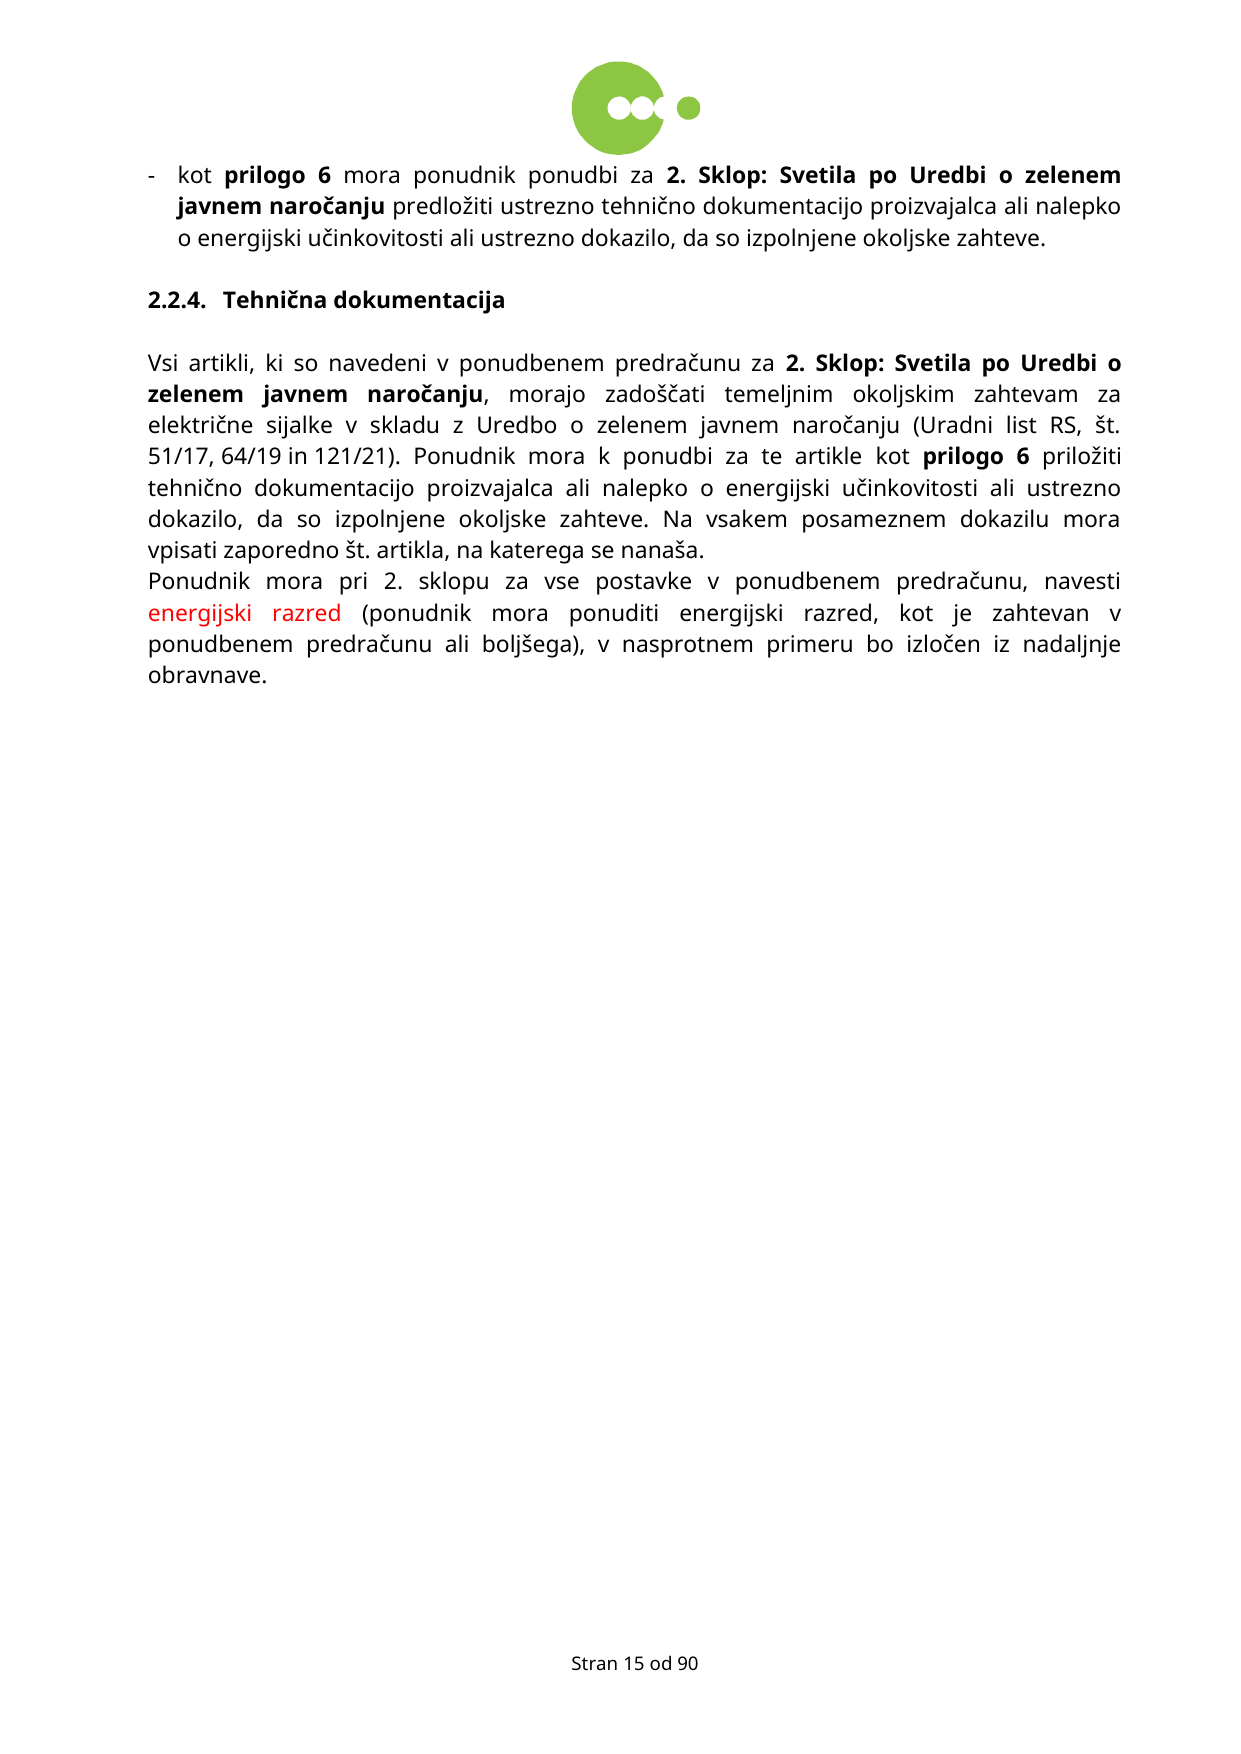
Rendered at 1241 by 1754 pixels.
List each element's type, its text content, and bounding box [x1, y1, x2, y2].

text Vsi artikli, ki so navedeni v ponudbenem predračunu za 2. Sklop: Svetila po Uredbi o zelenem javnem naročanju, morajo zadoščati temeljnim okoljskim zahtevam za električne sijalke v skladu z Uredbo o zelenem javnem naročanju (Uradni list RS, št. 51/17, 64/19 in 121/21). Ponudnik mora k ponudbi za te artikle kot prilogo 6 priložiti tehnično dokumentacijo proizvajalca ali nalepko o energijski učinkovitosti ali ustrezno dokazilo, da so izpolnjene okoljske zahteve. Na vsakem posameznem dokazilu mora vpisati zaporedno št. artikla, na katerega se nanaša. [148, 347, 1122, 565]
text Ponudnik mora pri 2. sklopu za vse postavke v ponudbenem predračunu, navesti energijski razred (ponudnik mora ponuditi energijski razred, kot je zahtevan v ponudbenem predračunu ali boljšega), v nasprotnem primeru bo izločen iz nadaljnje obravnave. [148, 565, 1122, 690]
list Tehnična dokumentacija [148, 284, 1122, 315]
list kot prilogo 6 mora ponudnik ponudbi za 2. Sklop: Svetila po Uredbi o zelenem javnem naročanju predložiti ustrezno tehnično dokumentacijo proizvajalca ali nalepko o energijski učinkovitosti ali ustrezno dokazilo, da so izpolnjene okoljske zahteve. [148, 159, 1122, 253]
